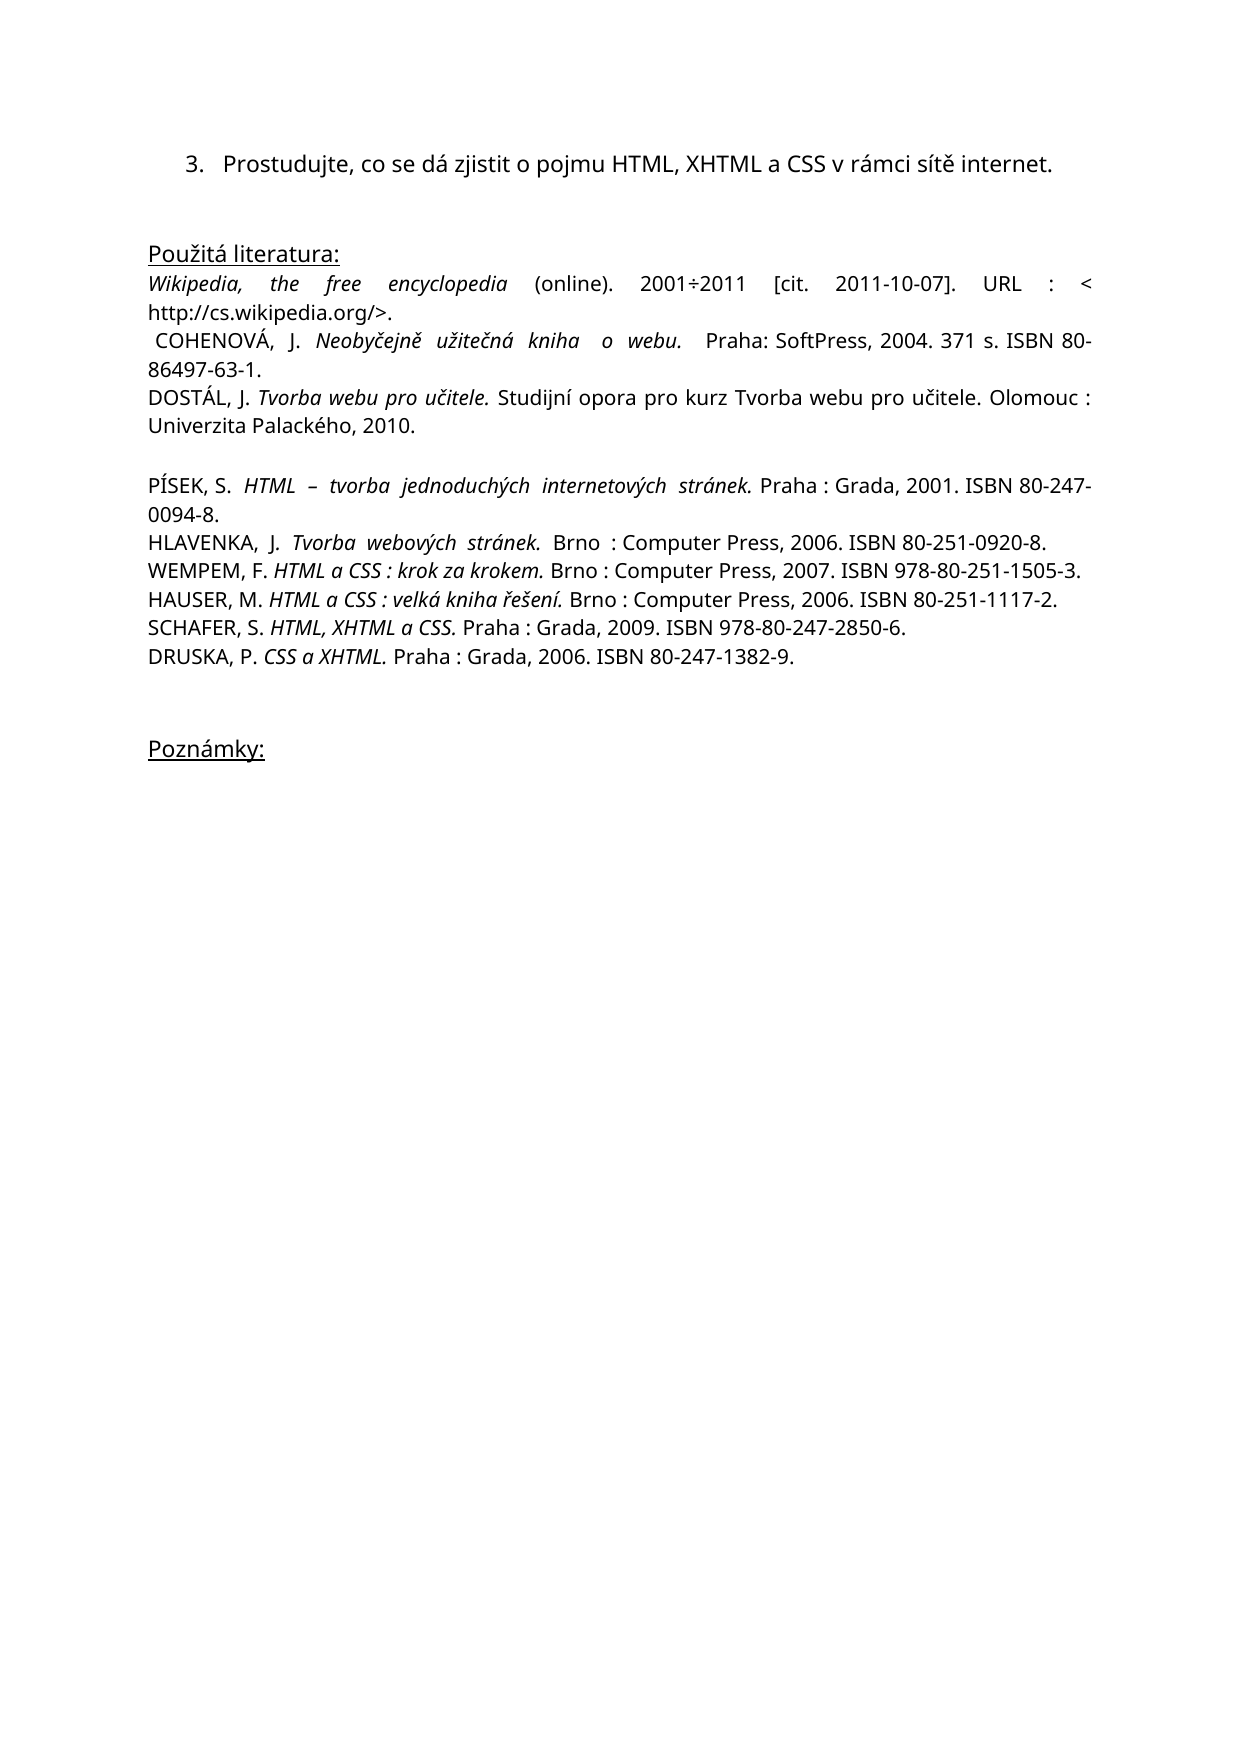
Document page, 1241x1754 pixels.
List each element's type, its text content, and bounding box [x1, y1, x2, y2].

text HAUSER, M. HTML a CSS : velká kniha řešení. Brno : Computer Press, 2006. ISBN 80-251-1117-2. [148, 585, 1093, 613]
text WEMPEM, F. HTML a CSS : krok za krokem. Brno : Computer Press, 2007. ISBN 978-80-251-1505-3. [148, 557, 1093, 585]
list Prostudujte, co se dá zjistit o pojmu HTML, XHTML a CSS v rámci sítě internet. [185, 148, 1093, 179]
text Použitá literatura: [148, 238, 1093, 269]
text DOSTÁL, J. Tvorba webu pro učitele. Studijní opora pro kurz Tvorba webu pro učitele. Olomouc : Univerzita Palackého, 2010. [148, 383, 1093, 440]
text DRUSKA, P. CSS a XHTML. Praha : Grada, 2006. ISBN 80-247-1382-9. [148, 642, 1093, 670]
text Wikipedia, the free encyclopedia (online). 2001÷2011 [cit. 2011-10-07]. URL : < http://cs.wikipedia.org/>. [148, 269, 1093, 326]
text HLAVENKA, J. Tvorba webových stránek. Brno : Computer Press, 2006. ISBN 80-251-0920-8. [148, 528, 1093, 557]
text SCHAFER, S. HTML, XHTML a CSS. Praha : Grada, 2009. ISBN 978-80-247-2850-6. [148, 613, 1093, 642]
text Poznámky: [148, 733, 1093, 764]
text PÍSEK, S. HTML – tvorba jednoduchých internetových stránek. Praha : Grada, 2001. ISBN 80-247-0094-8. [148, 471, 1093, 528]
text COHENOVÁ, J. Neobyčejně užitečná kniha o webu. Praha: SoftPress, 2004. 371 s. ISBN 80-86497-63-1. [148, 326, 1093, 383]
